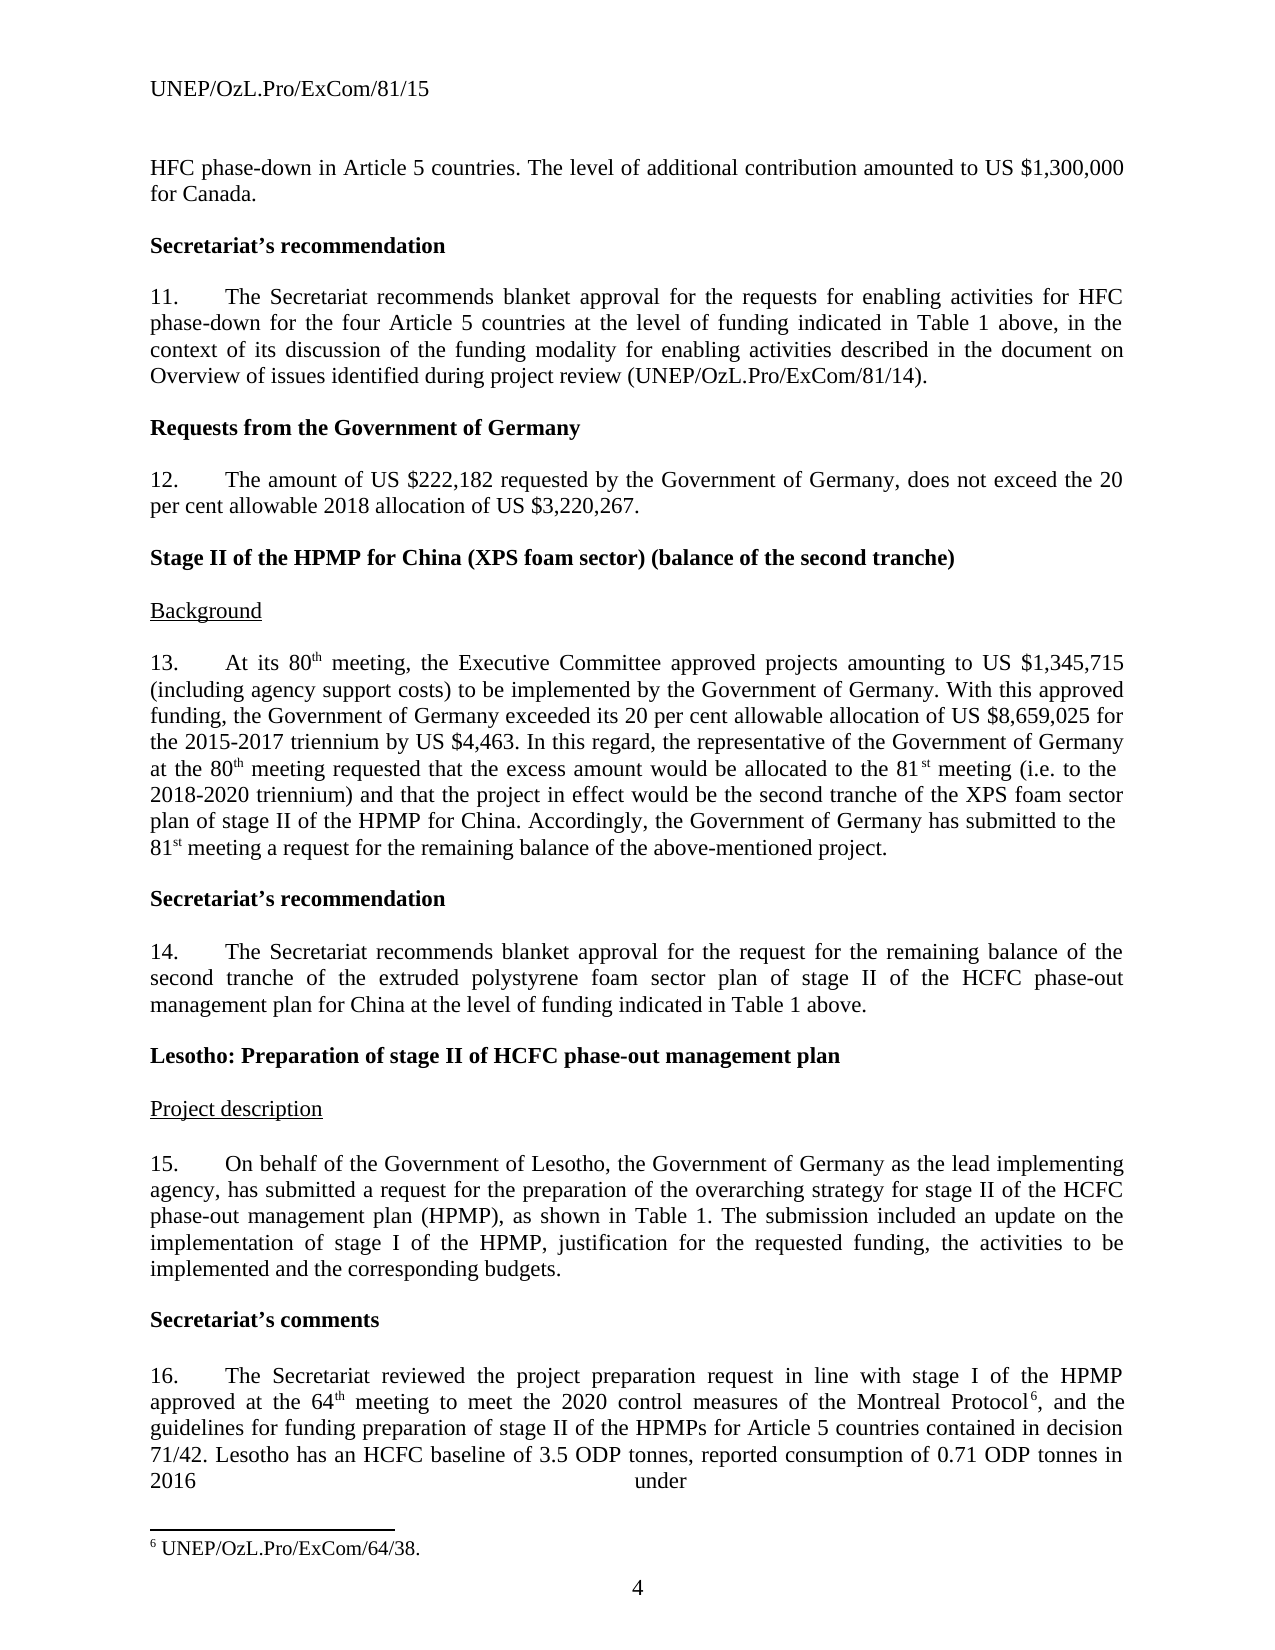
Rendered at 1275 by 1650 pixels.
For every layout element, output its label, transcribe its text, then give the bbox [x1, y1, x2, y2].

subtitle At its 80th meeting, the Executive Committee approved projects amounting to US $1,345,715 (including agency support costs) to be implemented by the Government of Germany. With this approved funding, the Government of Germany exceeded its 20 per cent allowable allocation of US $8,659,025 for the 2015-2017 triennium by US $4,463. In this regard, the representative of the Government of Germany at the 80th meeting requested that the excess amount would be allocated to the 81st meeting (i.e. to the 2018-2020 triennium) and that the project in effect would be the second tranche of the XPS foam sector plan of stage II of the HPMP for China. Accordingly, the Government of Germany has submitted to the 81st meeting a request for the remaining balance of the above-mentioned project. [150, 649, 1125, 860]
text Secretariat’s comments [150, 1307, 1125, 1333]
text Background [150, 597, 1125, 623]
text Secretariat’s recommendation [150, 885, 1125, 912]
text Lesotho: Preparation of stage II of HCFC phase-out management plan [150, 1042, 1125, 1068]
subtitle On behalf of the Government of Lesotho, the Government of Germany as the lead implementing agency, has submitted a request for the preparation of the overarching strategy for stage II of the HCFC phase-out management plan (HPMP), as shown in Table 1. The submission included an update on the implementation of stage I of the HPMP, justification for the requested funding, the activities to be implemented and the corresponding budgets. [150, 1150, 1125, 1282]
text Project description [150, 1095, 1125, 1121]
subtitle The Secretariat recommends blanket approval for the requests for enabling activities for HFC phase-down for the four Article 5 countries at the level of funding indicated in Table 1 above, in the context of its discussion of the funding modality for enabling activities described in the document on Overview of issues identified during project review (UNEP/OzL.Pro/ExCom/81/14). [150, 283, 1125, 388]
subtitle Secretariat’s recommendation [150, 232, 1125, 258]
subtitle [150, 154, 1125, 207]
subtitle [150, 1362, 1125, 1493]
text Stage II of the HPMP for China (XPS foam sector) (balance of the second tranche) [150, 544, 1125, 570]
subtitle The Secretariat recommends blanket approval for the request for the remaining balance of the second tranche of the extruded polystyrene foam sector plan of stage II of the HCFC phase-out management plan for China at the level of funding indicated in Table 1 above. [150, 938, 1125, 1017]
text Requests from the Government of Germany [150, 413, 1125, 440]
subtitle The amount of US $222,182 requested by the Government of Germany, does not exceed the 20 per cent allowable 2018 allocation of US $3,220,267. [150, 466, 1125, 519]
